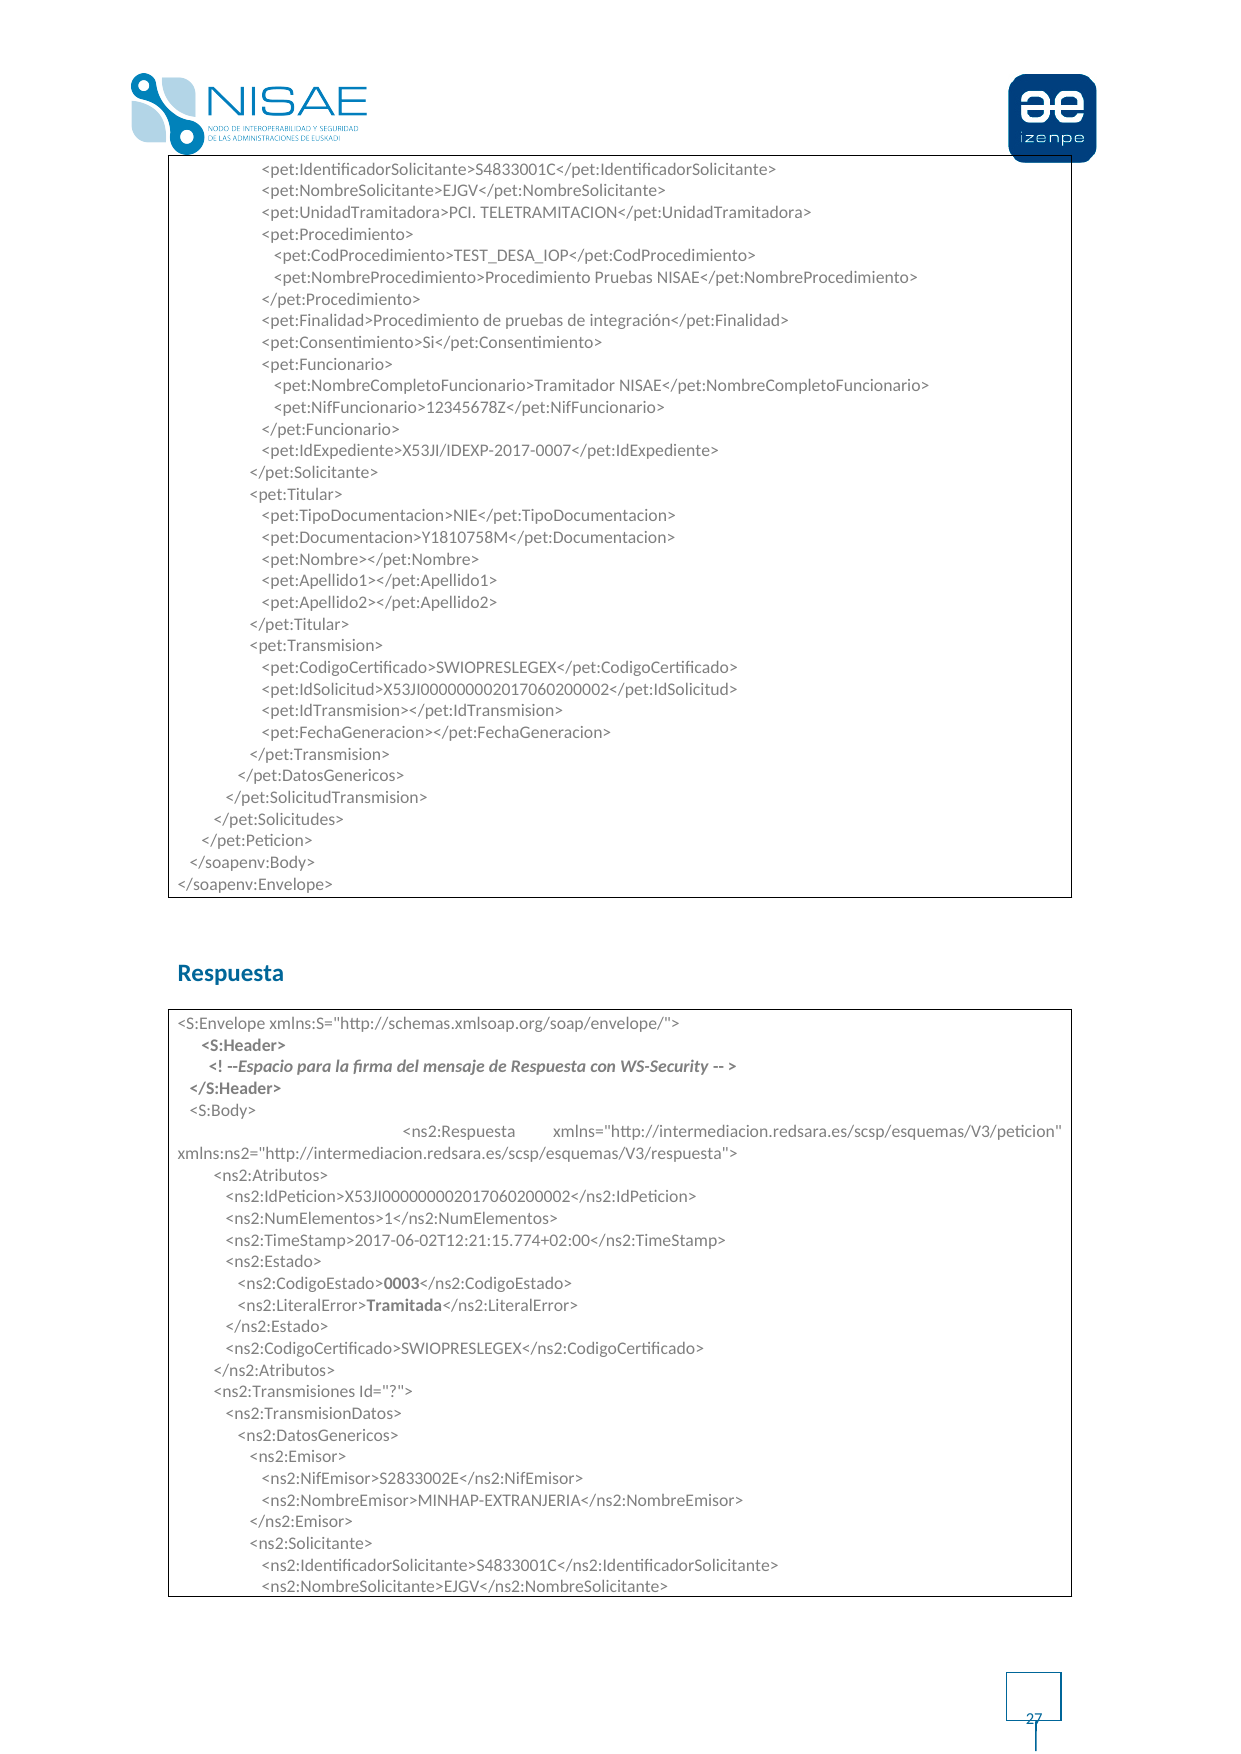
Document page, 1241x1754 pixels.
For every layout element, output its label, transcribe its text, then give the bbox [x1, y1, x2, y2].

text <ns2:DatosGenericos> [177, 1424, 1063, 1445]
text </ns2:Estado> [177, 1315, 1063, 1337]
text <pet:NombreSolicitante>EJGV</pet:NombreSolicitante> [177, 179, 1063, 201]
text </pet:SolicitudTransmision> [177, 786, 1063, 808]
text <pet:IdentificadorSolicitante>S4833001C</pet:IdentificadorSolicitante> [169, 156, 1071, 179]
text <ns2:CodigoCertificado>SWIOPRESLEGEX</ns2:CodigoCertificado> [177, 1337, 1063, 1359]
text <ns2:NumElementos>1</ns2:NumElementos> [177, 1207, 1063, 1229]
text </soapenv:Envelope> [169, 870, 1071, 897]
text <ns2:TransmisionDatos> [177, 1402, 1063, 1424]
picture [1007, 74, 1097, 163]
text <ns2:NombreSolicitante>EJGV</ns2:NombreSolicitante> [177, 1575, 1063, 1596]
text <S:Body> [177, 1099, 1063, 1120]
text </pet:DatosGenericos> [177, 764, 1063, 786]
text <ns2:CodigoEstado>0003</ns2:CodigoEstado> [177, 1272, 1063, 1294]
text <ns2:Solicitante> [177, 1532, 1063, 1554]
text </pet:Procedimiento> [177, 288, 1063, 309]
text </soapenv:Body> [177, 851, 1063, 870]
text <pet:IdExpediente>X53JI/IDEXP-2017-0007</pet:IdExpediente> [177, 439, 1063, 461]
text <S:Envelope xmlns:S="http://schemas.xmlsoap.org/soap/envelope/"> [169, 1010, 1071, 1034]
text <pet:IdSolicitud>X53JI000000002017060200002</pet:IdSolicitud> [177, 678, 1063, 699]
text <pet:Consentimiento>Si</pet:Consentimiento> [177, 331, 1063, 353]
picture [181, 131, 193, 143]
text <ns2:NombreEmisor>MINHAP-EXTRANJERIA</ns2:NombreEmisor> [177, 1489, 1063, 1510]
text <pet:Apellido2></pet:Apellido2> [177, 591, 1063, 613]
picture [118, 73, 180, 155]
text <pet:IdTransmision></pet:IdTransmision> [177, 699, 1063, 721]
text <ns2:LiteralError>Tramitada</ns2:LiteralError> [177, 1294, 1063, 1315]
text <pet:NifFuncionario>12345678Z</pet:NifFuncionario> [177, 396, 1063, 418]
picture [139, 81, 148, 90]
text <ns2:Respuesta xmlns="http://intermediacion.redsara.es/scsp/esquemas/V3/peticion" xmlns:ns2="http://intermediacion.redsara.es/scsp/esquemas/V3/respuesta"> [177, 1120, 1063, 1164]
text </pet:Titular> [177, 613, 1063, 634]
text </pet:Funcionario> [177, 418, 1063, 439]
text <ns2:Emisor> [177, 1445, 1063, 1467]
text <pet:CodProcedimiento>TEST_DESA_IOP</pet:CodProcedimiento> [177, 244, 1063, 266]
text </pet:Solicitante> [177, 461, 1063, 483]
text <ns2:IdPeticion>X53JI000000002017060200002</ns2:IdPeticion> [177, 1185, 1063, 1207]
text Respuesta [177, 957, 1063, 987]
text <pet:CodigoCertificado>SWIOPRESLEGEX</pet:CodigoCertificado> [177, 656, 1063, 678]
text <pet:Titular> [177, 483, 1063, 504]
text <ns2:IdentificadorSolicitante>S4833001C</ns2:IdentificadorSolicitante> [177, 1554, 1063, 1575]
text </pet:Peticion> [177, 829, 1063, 851]
text </S:Header> [177, 1077, 1063, 1099]
text <pet:Documentacion>Y1810758M</pet:Documentacion> [177, 526, 1063, 548]
text <ns2:TimeStamp>2017-06-02T12:21:15.774+02:00</ns2:TimeStamp> [177, 1229, 1063, 1250]
text <pet:Procedimiento> [177, 223, 1063, 244]
text </pet:Transmision> [177, 743, 1063, 764]
text <ns2:Transmisiones Id="?"> [177, 1380, 1063, 1402]
text </pet:Solicitudes> [177, 808, 1063, 829]
text </ns2:Emisor> [177, 1510, 1063, 1532]
text <pet:NombreCompletoFuncionario>Tramitador NISAE</pet:NombreCompletoFuncionario> [177, 374, 1063, 396]
text <ns2:Estado> [177, 1250, 1063, 1272]
text <pet:Funcionario> [177, 353, 1063, 374]
text <pet:FechaGeneracion></pet:FechaGeneracion> [177, 721, 1063, 743]
text <pet:TipoDocumentacion>NIE</pet:TipoDocumentacion> [177, 504, 1063, 526]
text <pet:Transmision> [177, 634, 1063, 656]
text <pet:Apellido1></pet:Apellido1> [177, 569, 1063, 591]
text <pet:Finalidad>Procedimiento de pruebas de integración</pet:Finalidad> [177, 309, 1063, 331]
text <pet:NombreProcedimiento>Procedimiento Pruebas NISAE</pet:NombreProcedimiento> [177, 266, 1063, 288]
text <ns2:NifEmisor>S2833002E</ns2:NifEmisor> [177, 1467, 1063, 1489]
text <S:Header> [177, 1034, 1063, 1055]
text </ns2:Atributos> [177, 1359, 1063, 1380]
text <pet:Nombre></pet:Nombre> [177, 548, 1063, 569]
text <! --Espacio para la firma del mensaje de Respuesta con WS-Security -- > [177, 1055, 1063, 1077]
picture [149, 73, 386, 155]
text <pet:UnidadTramitadora>PCI. TELETRAMITACION</pet:UnidadTramitadora> [177, 201, 1063, 223]
text <ns2:Atributos> [177, 1164, 1063, 1185]
